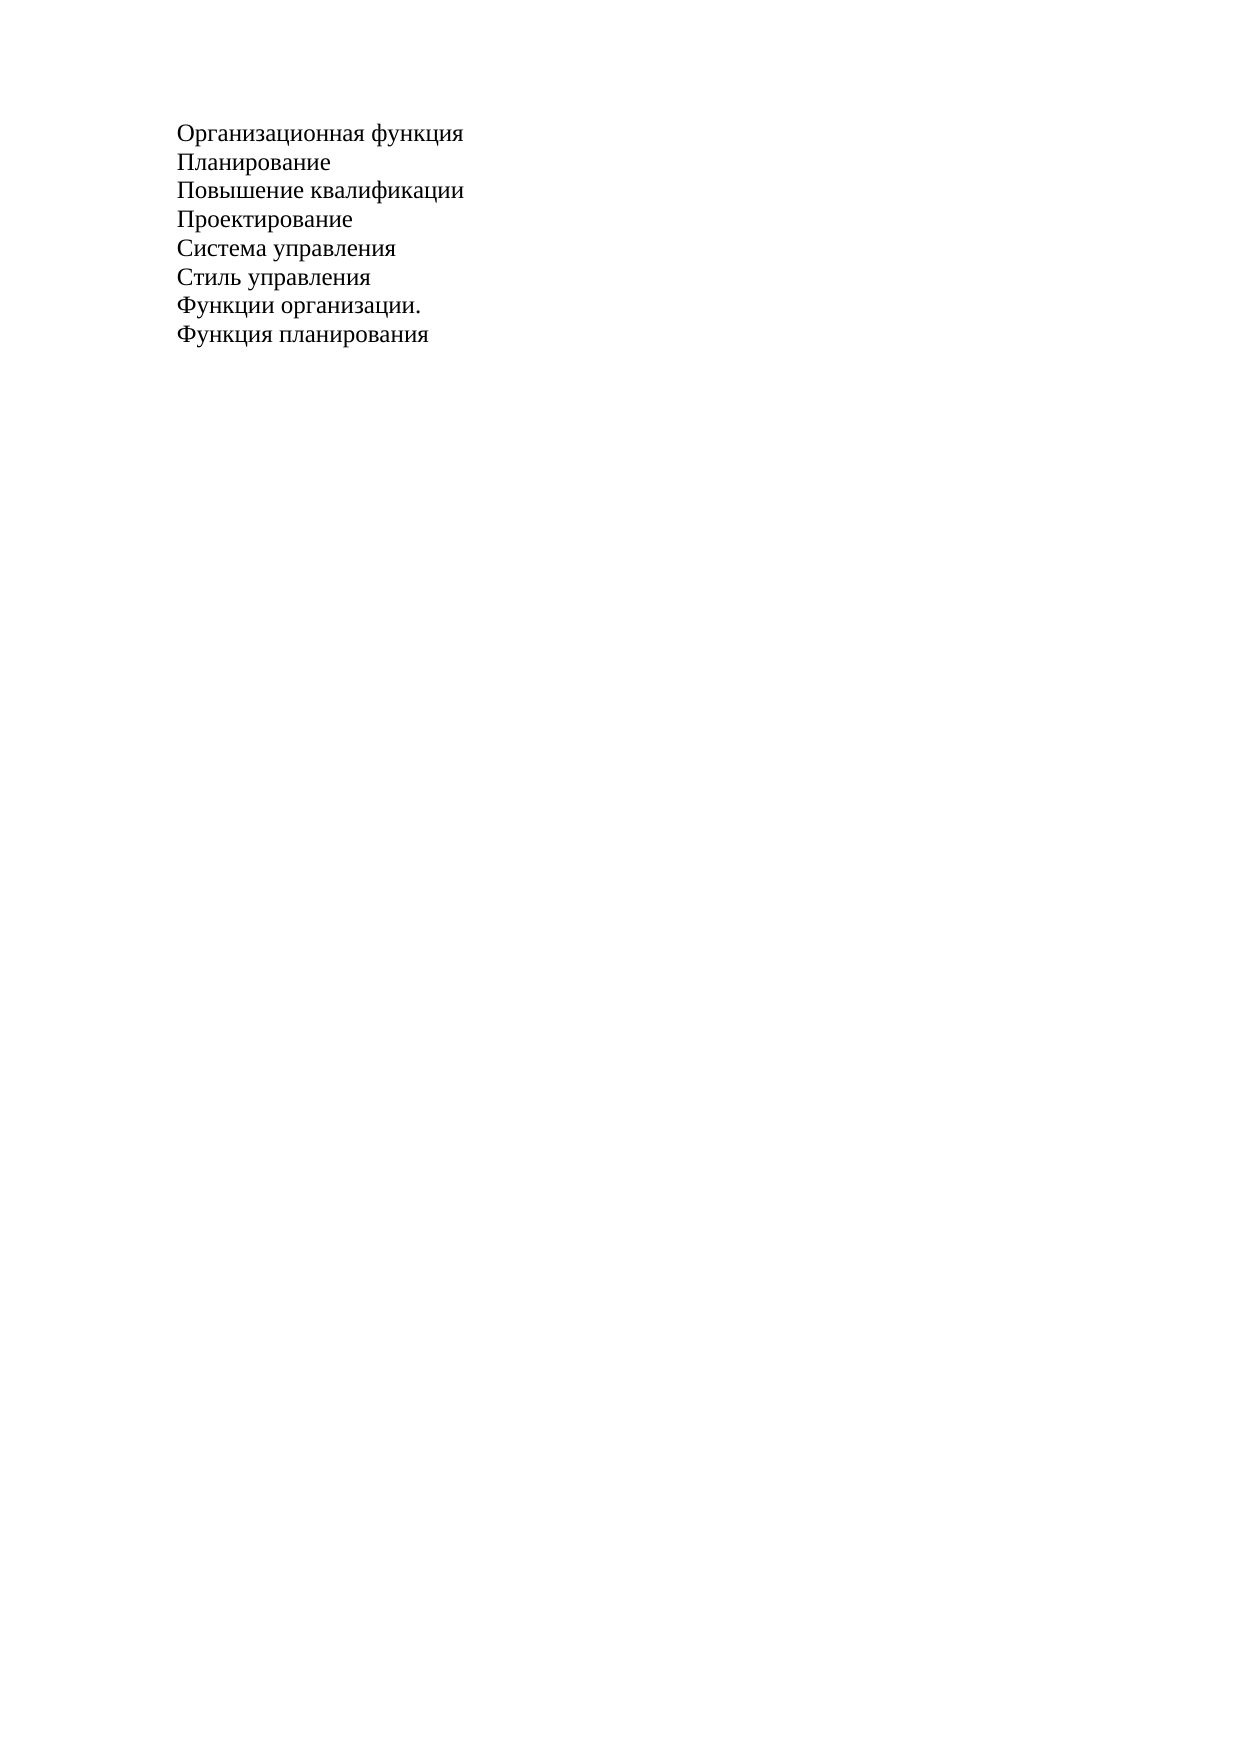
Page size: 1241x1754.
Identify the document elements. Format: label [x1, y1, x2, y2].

table_header [177, 118, 1167, 348]
